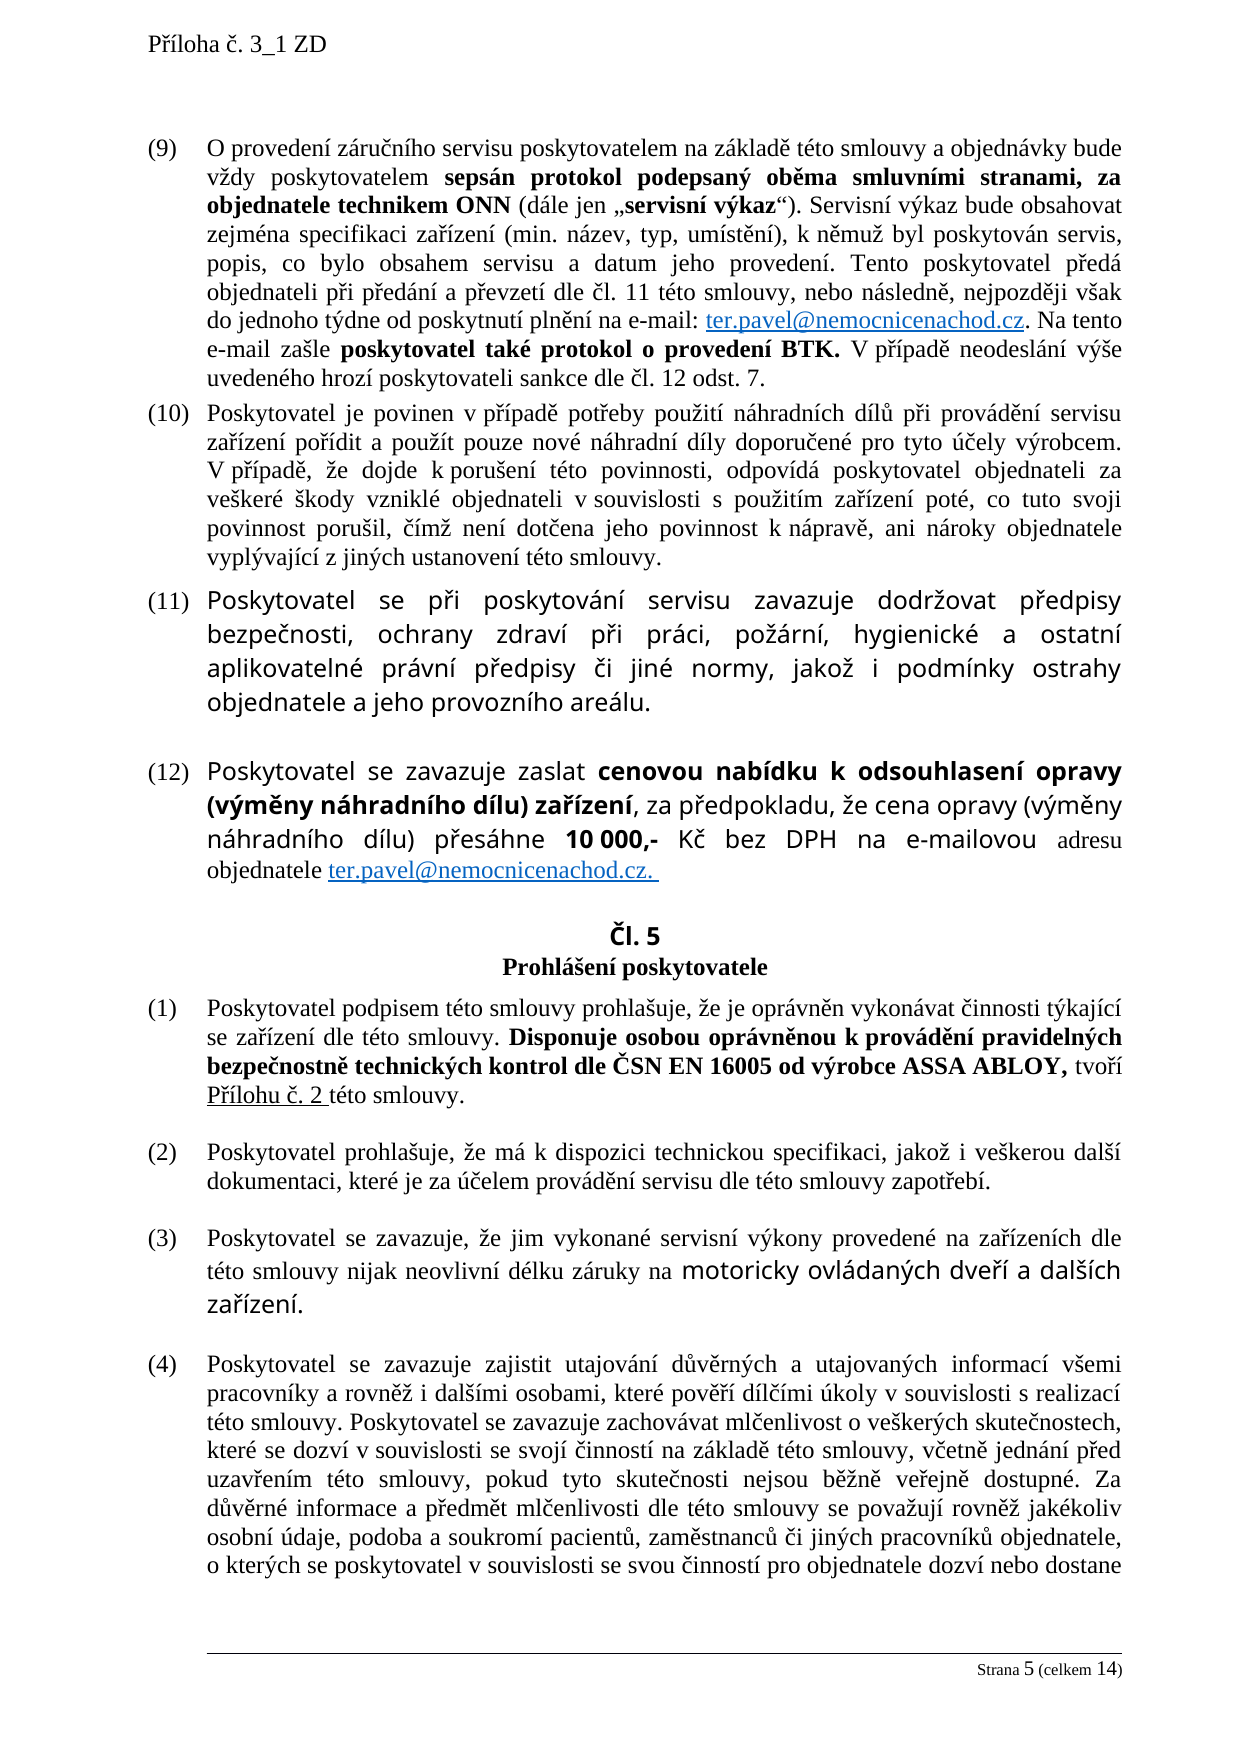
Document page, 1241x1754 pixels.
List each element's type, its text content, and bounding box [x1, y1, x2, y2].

list Poskytovatel se zavazuje zaslat cenovou nabídku k odsouhlasení opravy (výměny náhradního dílu) zařízení, za předpokladu, že cena opravy (výměny náhradního dílu) přesáhne 10 000,- Kč bez DPH na e-mailovou adresu objednatele ter.pavel@nemocnicenachod.cz. [148, 753, 1122, 884]
subtitle Poskytovatel je povinen v případě potřeby použití náhradních dílů při provádění servisu zařízení pořídit a použít pouze nové náhradní díly doporučené pro tyto účely výrobcem. V případě, že dojde k porušení této povinnosti, odpovídá poskytovatel objednateli za veškeré škody vzniklé objednateli v souvislosti s použitím zařízení poté, co tuto svoji povinnost porušil, čímž není dotčena jeho povinnost k nápravě, ani nároky objednatele vyplývající z jiných ustanovení této smlouvy. [148, 398, 1122, 570]
list Poskytovatel prohlašuje, že má k dispozici technickou specifikaci, jakož i veškerou další dokumentaci, které je za účelem provádění servisu dle této smlouvy zapotřebí. [148, 1137, 1122, 1195]
list Poskytovatel se při poskytování servisu zavazuje dodržovat předpisy bezpečnosti, ochrany zdraví při práci, požární, hygienické a ostatní aplikovatelné právní předpisy či jiné normy, jakož i podmínky ostrahy objednatele a jeho provozního areálu. [148, 583, 1122, 719]
subtitle O provedení záručního servisu poskytovatelem na základě této smlouvy a objednávky bude vždy poskytovatelem sepsán protokol podepsaný oběma smluvními stranami, za objednatele technikem ONN (dále jen „servisní výkaz“). Servisní výkaz bude obsahovat zejména specifikaci zařízení (min. název, typ, umístění), k němuž byl poskytován servis, popis, co bylo obsahem servisu a datum jeho provedení. Tento poskytovatel předá objednateli při předání a převzetí dle čl. 11 této smlouvy, nebo následně, nejpozději však do jednoho týdne od poskytnutí plnění na e-mail: ter.pavel@nemocnicenachod.cz. Na tento e-mail zašle poskytovatel také protokol o provedení BTK. V případě neodeslání výše uvedeného hrozí poskytovateli sankce dle čl. 12 odst. 7. [148, 133, 1122, 392]
subtitle Prohlášení poskytovatele [148, 952, 1122, 981]
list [148, 1349, 1122, 1579]
list Čl. 5 [148, 918, 1122, 952]
list Poskytovatel podpisem této smlouvy prohlašuje, že je oprávněn vykonávat činnosti týkající se zařízení dle této smlouvy. Disponuje osobou oprávněnou k provádění pravidelných bezpečnostně technických kontrol dle ČSN EN 16005 od výrobce ASSA ABLOY, tvoří Přílohu č. 2 této smlouvy. [148, 993, 1122, 1108]
list Poskytovatel se zavazuje, že jim vykonané servisní výkony provedené na zařízeních dle této smlouvy nijak neovlivní délku záruky na motoricky ovládaných dveří a dalších zařízení. [148, 1223, 1122, 1320]
